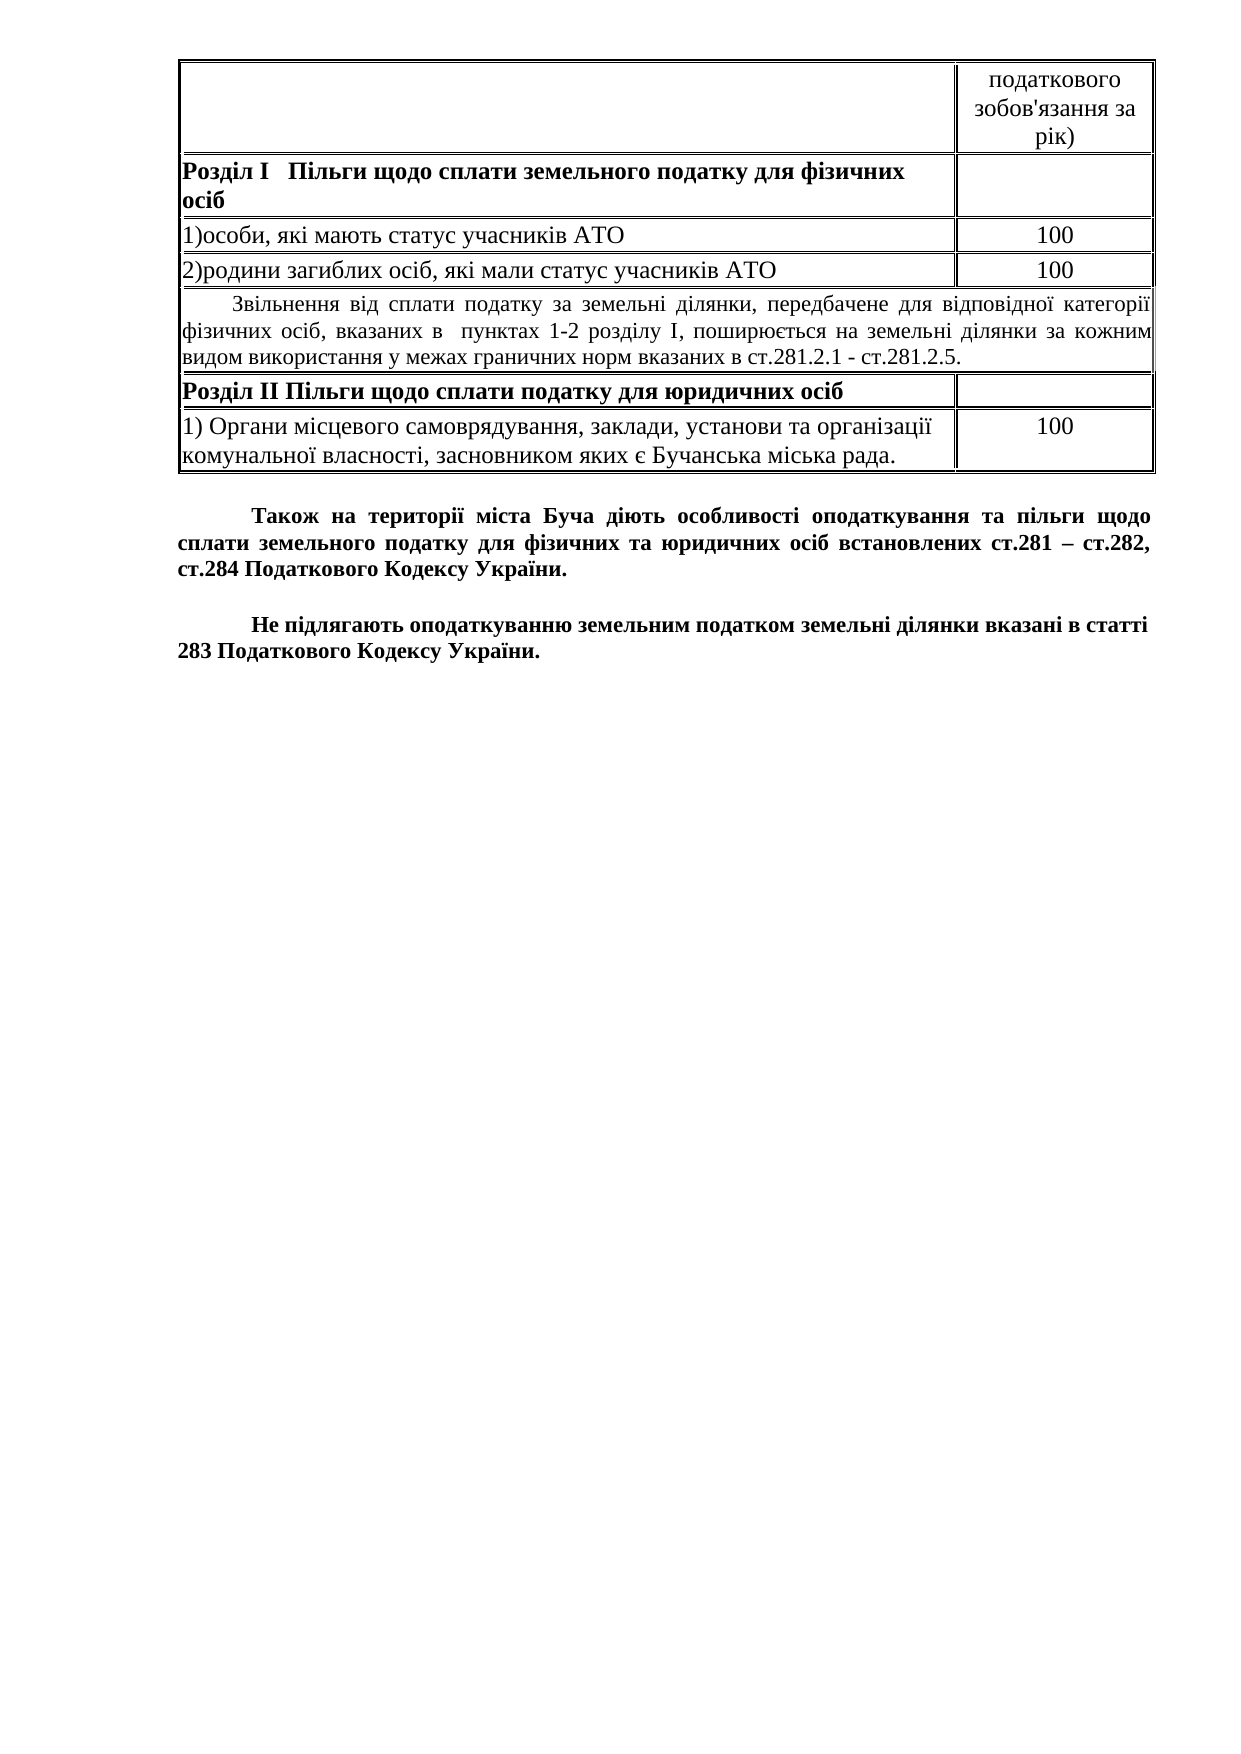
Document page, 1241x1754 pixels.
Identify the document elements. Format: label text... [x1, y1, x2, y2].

table_cell 100 [956, 216, 1154, 251]
table_cell [956, 152, 1154, 216]
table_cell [181, 61, 956, 152]
table_cell 100 [956, 406, 1153, 470]
table_cell Звільнення від сплати податку за земельні ділянки, передбачене для відповідної категорії фізичних осіб, вказаних в пунктах 1-2 розділу І, поширюється на земельні ділянки за кожним видом використання у межах граничних норм вказаних в ст.281.2.1 - ст.281.2.5. [180, 286, 1154, 371]
table_cell 100 [956, 251, 1154, 286]
text Також на території міста Буча діють особливості оподаткування та пільги щодо сплати земельного податку для фізичних та юридичних осіб встановлених ст.281 – ст.282, ст.284 Податкового Кодексу України. [177, 502, 1152, 582]
table_cell [958, 371, 1153, 406]
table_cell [956, 63, 1152, 152]
table_cell Розділ І Пільги щодо сплати земельного податку для фізичних осіб [180, 152, 956, 216]
text Не підлягають оподаткуванню земельним податком земельні ділянки вказані в статті 283 Податкового Кодексу України. [177, 611, 1152, 663]
table_cell 1)особи, які мають статус учасників АТО [180, 216, 956, 251]
table_cell Розділ ІІ Пільги щодо сплати податку для юридичних осіб [181, 371, 954, 406]
table_cell 1) Органи місцевого самоврядування, заклади, установи та організації комунальної власності, засновником яких є Бучанська міська рада. [181, 406, 956, 470]
table_cell 2)родини загиблих осіб, які мали статус учасників АТО [180, 251, 956, 286]
